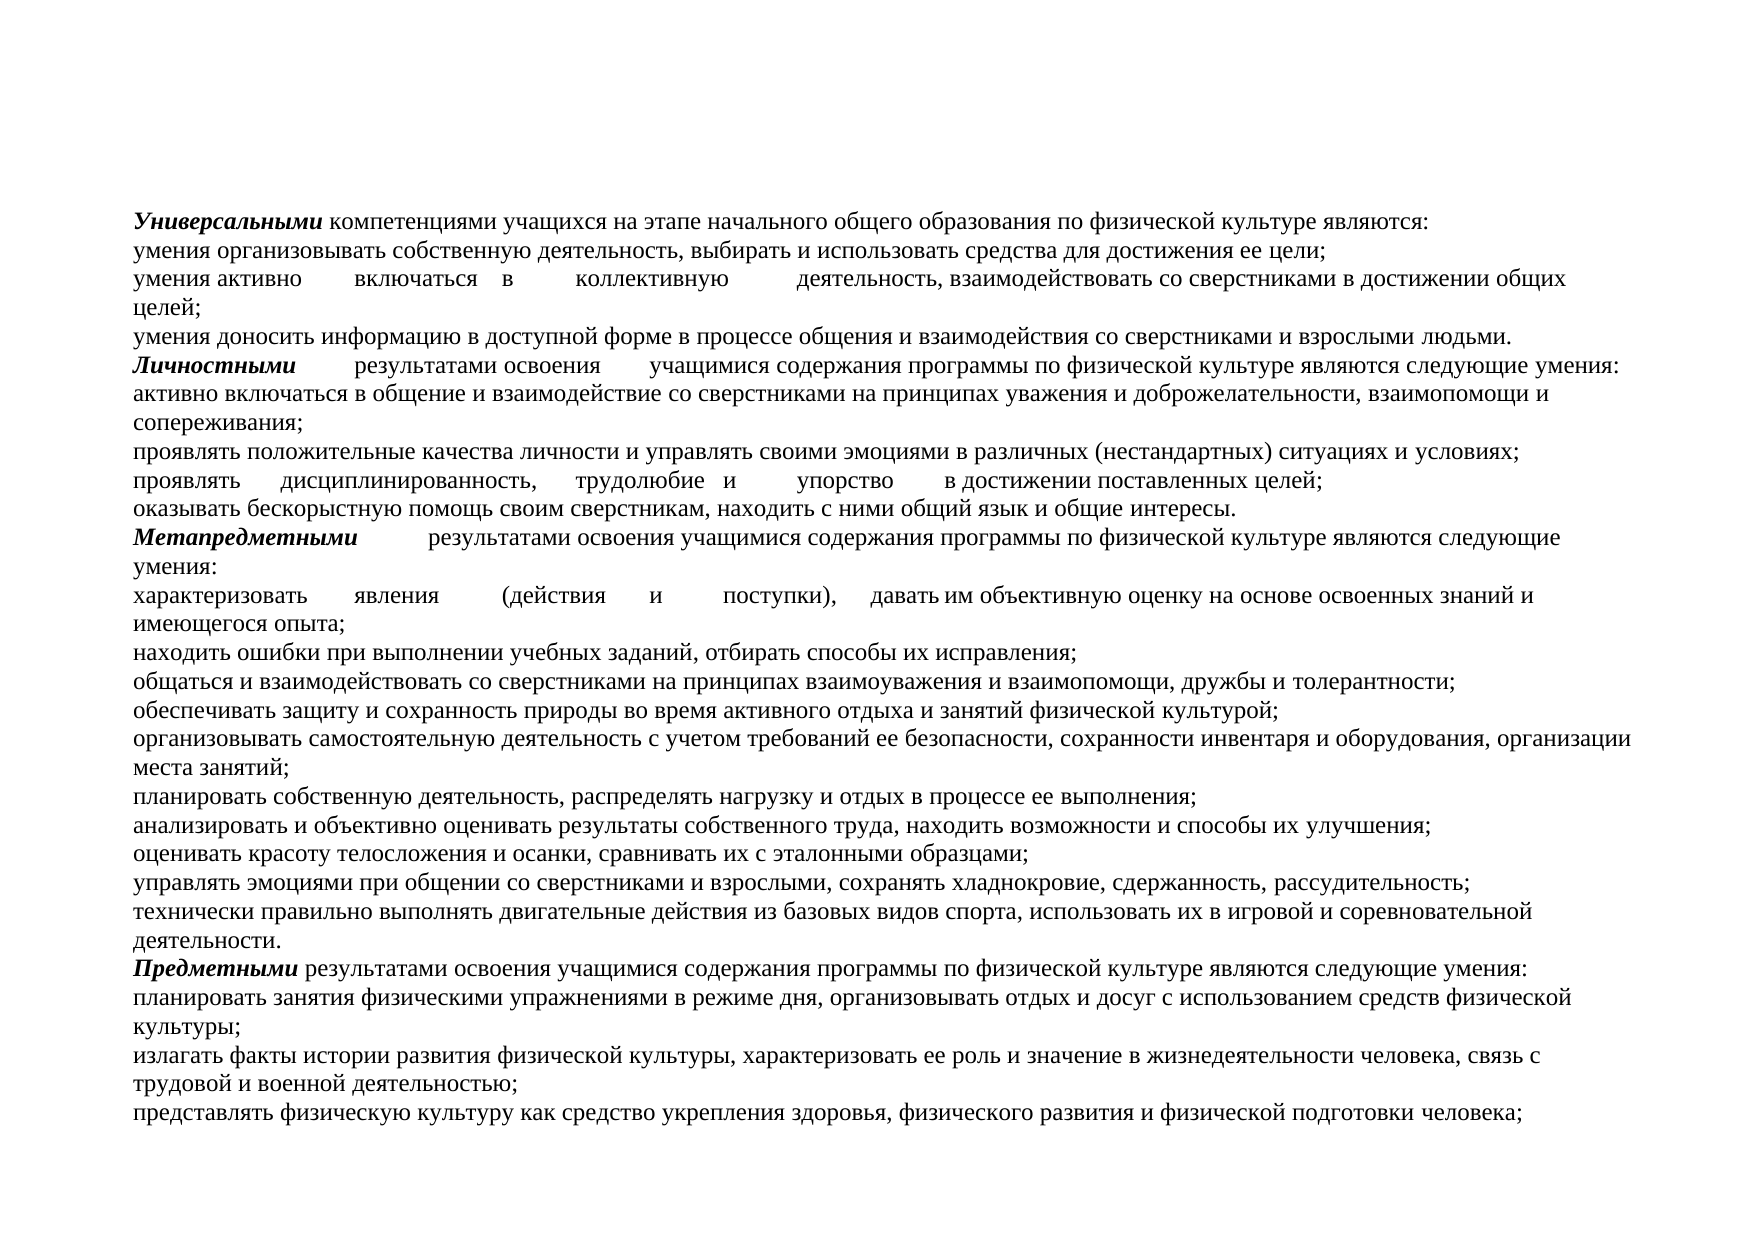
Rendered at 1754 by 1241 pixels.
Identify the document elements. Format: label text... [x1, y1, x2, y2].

text оказывать бескорыстную помощь своим сверстникам, находить с ними общий язык и общие интересы. [133, 493, 1636, 522]
text характеризовать явления (действия и поступки), давать им объективную оценку на основе освоенных знаний и имеющегося опыта; [133, 580, 1636, 637]
text организовывать самостоятельную деятельность с учетом требований ее безопасности, сохранности инвентаря и оборудования, организации места занятий; [133, 723, 1636, 781]
text умения доносить информацию в доступной форме в процессе общения и взаимодействия со сверстниками и взрослыми людьми. [133, 321, 1636, 350]
text оценивать красоту телосложения и осанки, сравнивать их с эталонными образцами; [133, 838, 1636, 867]
text обеспечивать защиту и сохранность природы во время активного отдыха и занятий физической культурой; [133, 695, 1636, 723]
text умения организовывать собственную деятельность, выбирать и использовать средства для достижения ее цели; [133, 235, 1636, 263]
text управлять эмоциями при общении со сверстниками и взрослыми, сохранять хладнокровие, сдержанность, рассудительность; [133, 867, 1636, 896]
text излагать факты истории развития физической культуры, характеризовать ее роль и значение в жизнедеятельности человека, связь с трудовой и военной деятельностью; [133, 1040, 1636, 1097]
text общаться и взаимодействовать со сверстниками на принципах взаимоуважения и взаимопомощи, дружбы и толерантности; [133, 666, 1636, 695]
text планировать собственную деятельность, распределять нагрузку и отдых в процессе ее выполнения; [133, 781, 1636, 810]
text находить ошибки при выполнении учебных заданий, отбирать способы их исправления; [133, 637, 1636, 666]
text Предметными результатами освоения учащимися содержания программы по физической культуре являются следующие умения: [133, 953, 1636, 982]
text Личностными результатами освоения учащимися содержания программы по физической культуре являются следующие умения: [133, 350, 1636, 378]
text активно включаться в общение и взаимодействие со сверстниками на принципах уважения и доброжелательности, взаимопомощи и сопереживания; [133, 378, 1636, 436]
text умения активно включаться в коллективную деятельность, взаимодействовать со сверстниками в достижении общих целей; [133, 263, 1636, 321]
text проявлять положительные качества личности и управлять своими эмоциями в различных (нестандартных) ситуациях и условиях; [133, 436, 1636, 465]
text технически правильно выполнять двигательные действия из базовых видов спорта, использовать их в игровой и соревновательной деятельности. [133, 896, 1636, 953]
text Универсальными компетенциями учащихся на этапе начального общего образования по физической культуре являются: [133, 206, 1636, 235]
text проявлять дисциплинированность, трудолюбие и упорство в достижении поставленных целей; [133, 465, 1636, 493]
text представлять физическую культуру как средство укрепления здоровья, физического развития и физической подготовки человека; [133, 1097, 1636, 1126]
text анализировать и объективно оценивать результаты собственного труда, находить возможности и способы их улучшения; [133, 810, 1636, 838]
text планировать занятия физическими упражнениями в режиме дня, организовывать отдых и досуг с использованием средств физической культуры; [133, 982, 1636, 1040]
text Метапредметными результатами освоения учащимися содержания программы по физической культуре являются следующие умения: [133, 522, 1636, 580]
